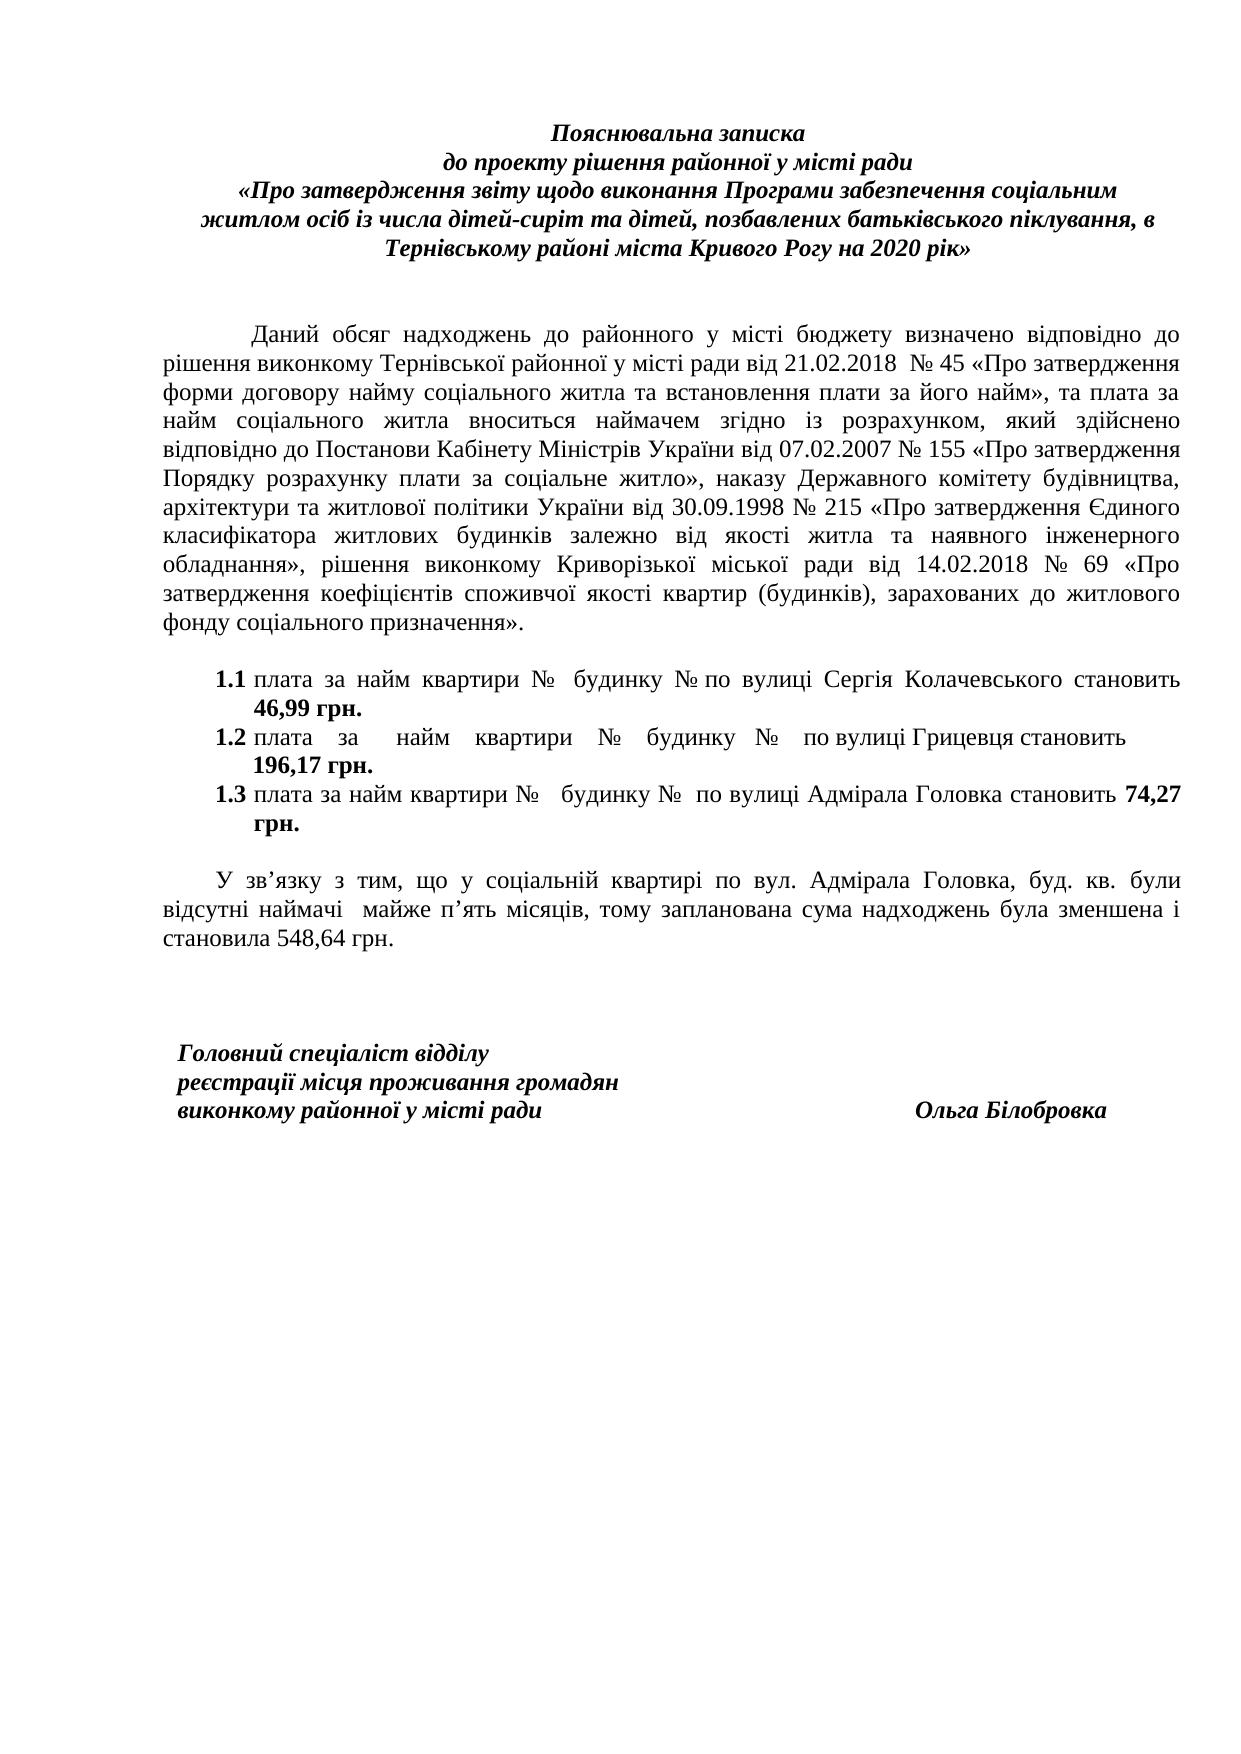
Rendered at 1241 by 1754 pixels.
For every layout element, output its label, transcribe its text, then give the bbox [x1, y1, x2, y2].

text виконкому районної у місті ради Ольга Білобровка [177, 1096, 1181, 1124]
text реєстрації місця проживання громадян [177, 1067, 1181, 1096]
list плата за найм квартири № будинку № по вулиці Грицевця становить [215, 722, 1181, 751]
text Пояснювальна записка [177, 118, 1181, 147]
list плата за найм квартири № будинку № по вулиці Адмірала Головка становить 74,27 грн. [215, 779, 1181, 837]
text Даний обсяг надходжень до районного у місті бюджету визначено відповідно до рішення виконкому Тернівської районної у місті ради від 21.02.2018 № 45 «Про затвердження форми договору найму соціального житла та встановлення плати за його найм», та плата за найм соціального житла вноситься наймачем згідно із розрахунком, який здійснено відповідно до Постанови Кабінету Міністрів України від 07.02.2007 № 155 «Про затвердження Порядку розрахунку плати за соціальне житло», наказу Державного комітету будівництва, архітектури та житлової політики України від 30.09.1998 № 215 «Про затвердження Єдиного класифікатора житлових будинків залежно від якості житла та наявного інженерного обладнання», рішення виконкому Криворізької міської ради від 14.02.2018 № 69 «Про затвердження коефіцієнтів споживчої якості квартир (будинків), зарахованих до житлового фонду соціального призначення». [163, 319, 1181, 636]
text до проекту рішення районної у місті ради [177, 147, 1181, 176]
text Головний спеціаліст відділу [177, 1038, 1181, 1067]
text У зв’язку з тим, що у соціальній квартирі по вул. Адмірала Головка, буд. кв. були відсутні наймачі майже п’ять місяців, тому запланована сума надходжень була зменшена і становила 548,64 грн. [163, 866, 1181, 952]
text «Про затвердження звіту щодо виконання Програми забезпечення соціальним житлом осіб із числа дітей-сиріт та дітей, позбавлених батьківського піклування, в Тернівському районі міста Кривого Рогу на 2020 рік» [177, 176, 1181, 262]
text 196,17 грн. [252, 751, 1181, 779]
list плата за найм квартири № будинку № по вулиці Сергія Колачевського становить 46,99 грн. [215, 664, 1181, 722]
